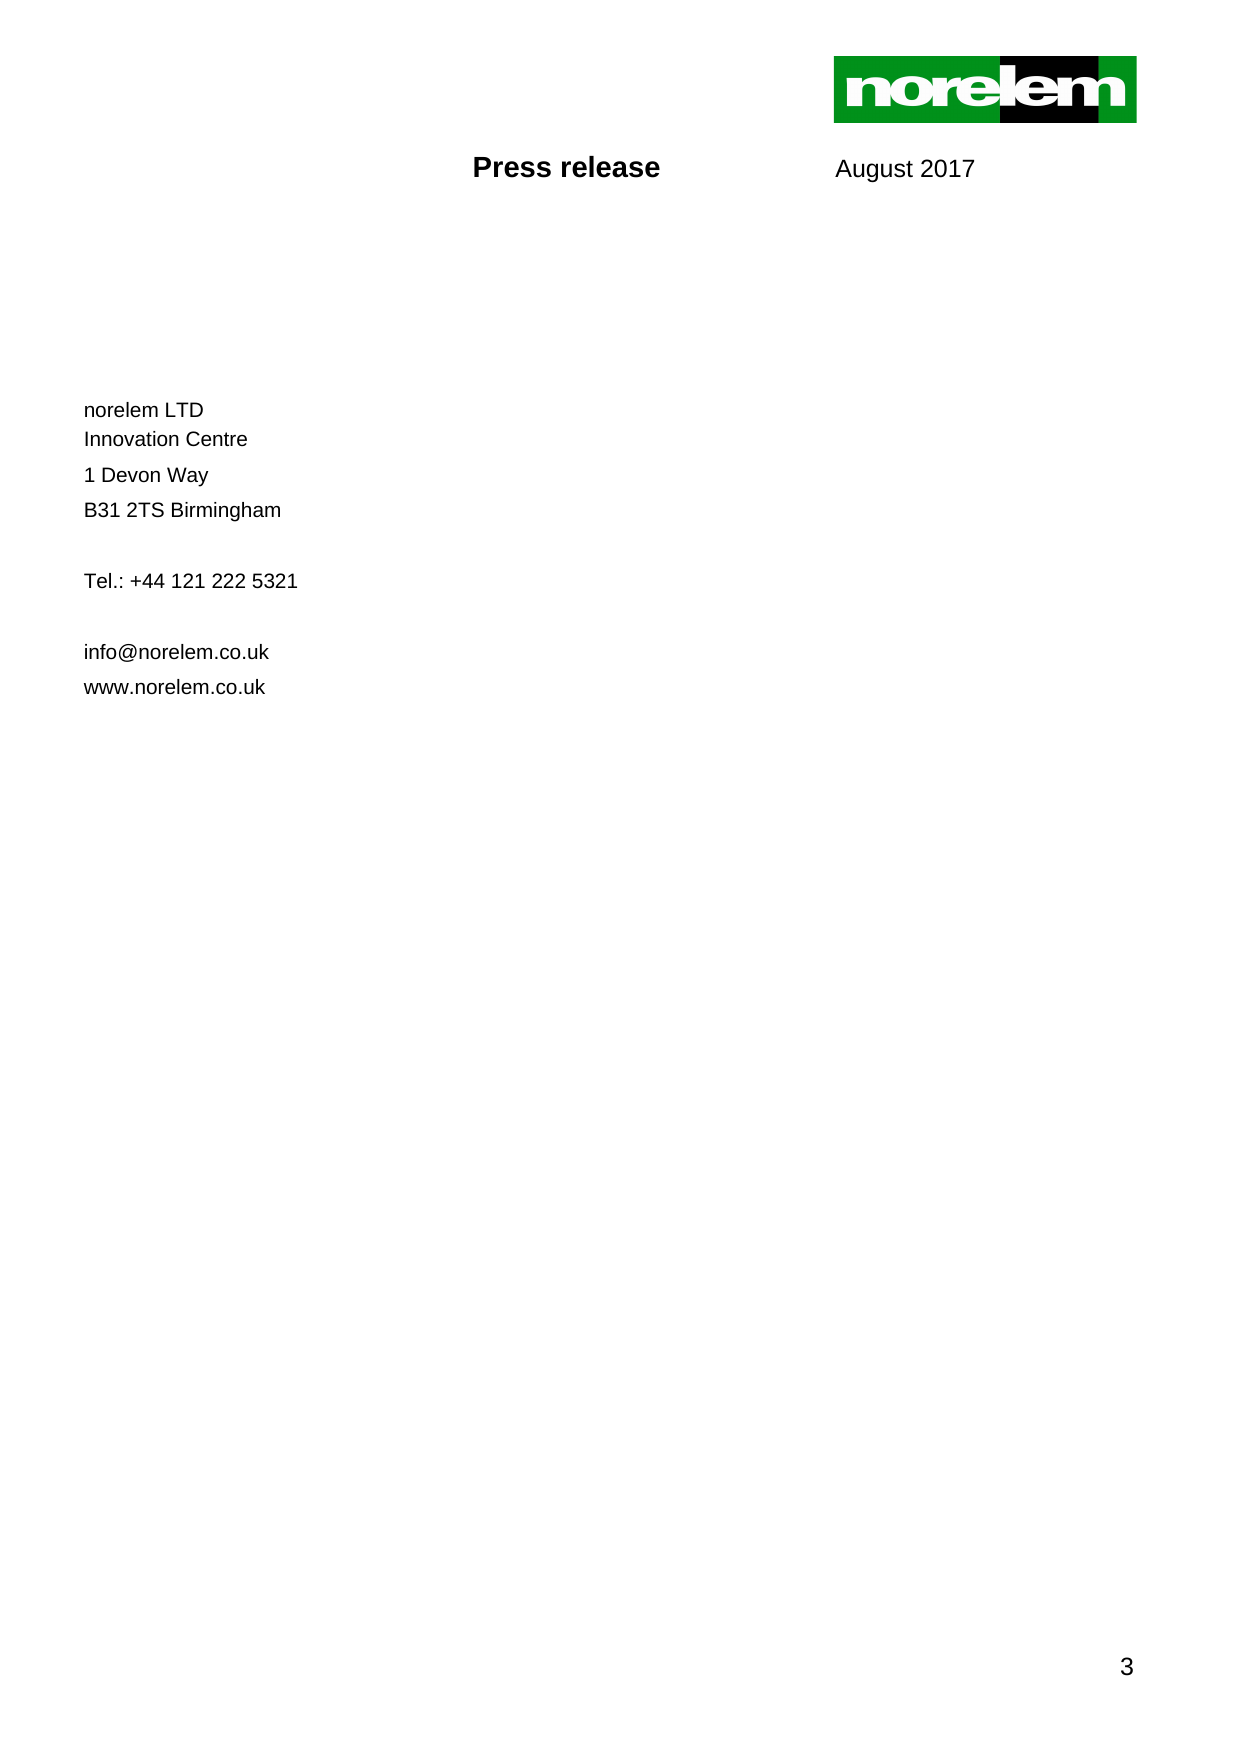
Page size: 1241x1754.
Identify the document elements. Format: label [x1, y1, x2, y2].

picture [833, 56, 1137, 123]
